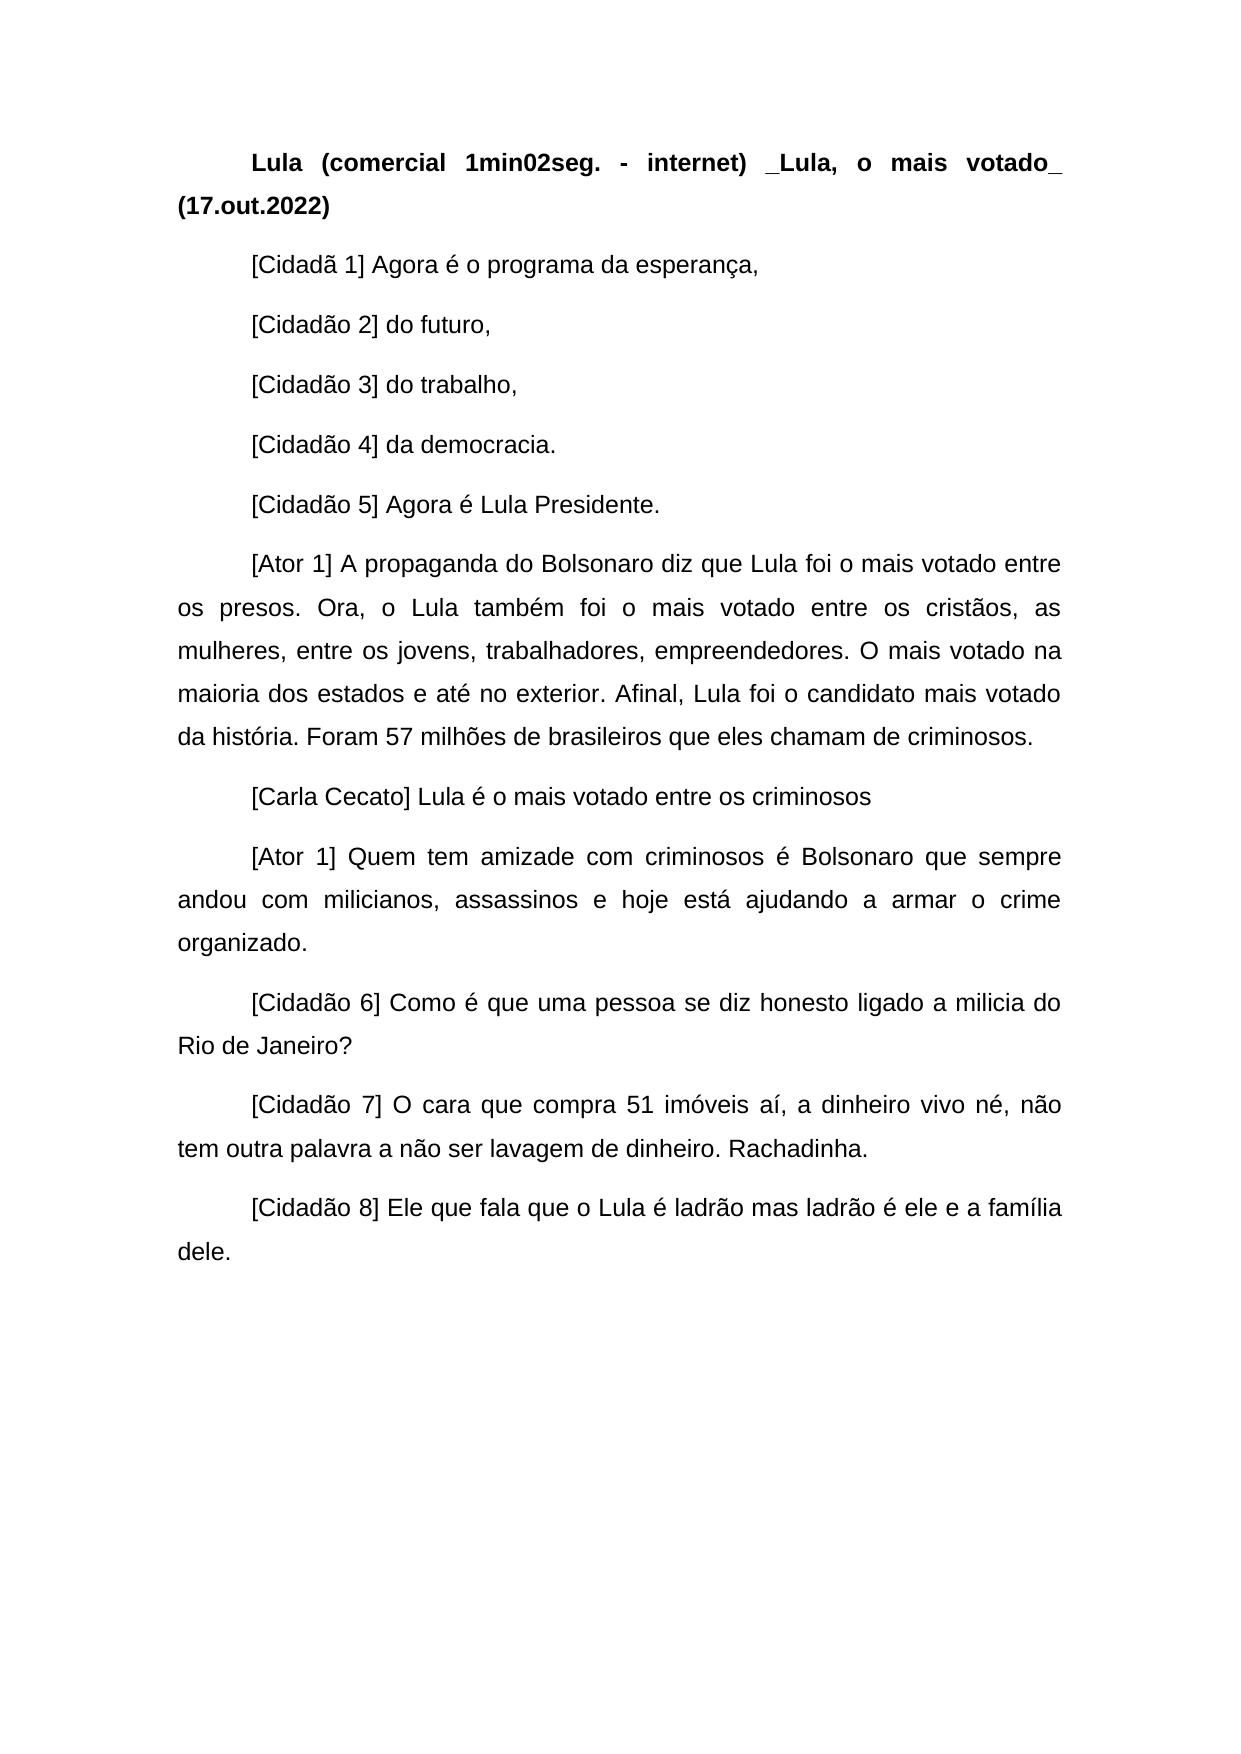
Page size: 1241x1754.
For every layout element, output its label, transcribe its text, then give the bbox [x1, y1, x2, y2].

text [Cidadão 6] Como é que uma pessoa se diz honesto ligado a milicia do Rio de Janeiro? [177, 988, 1063, 1059]
text [Ator 1] Quem tem amizade com criminosos é Bolsonaro que sempre andou com milicianos, assassinos e hoje está ajudando a armar o crime organizado. [177, 842, 1063, 957]
text [Cidadã 1] Agora é o programa da esperança, [177, 251, 1063, 279]
text [Cidadão 3] do trabalho, [177, 370, 1063, 399]
text [Cidadão 4] da democracia. [177, 430, 1063, 459]
text [Cidadão 7] O cara que compra 51 imóveis aí, a dinheiro vivo né, não tem outra palavra a não ser lavagem de dinheiro. Rachadinha. [177, 1091, 1063, 1162]
text [Cidadão 8] Ele que fala que o Lula é ladrão mas ladrão é ele e a família dele. [177, 1193, 1063, 1265]
text [Cidadão 5] Agora é Lula Presidente. [177, 490, 1063, 518]
text Lula (comercial 1min02seg. - internet) _Lula, o mais votado_ (17.out.2022) [177, 148, 1063, 219]
text [Cidadão 2] do futuro, [177, 310, 1063, 339]
text [Ator 1] A propaganda do Bolsonaro diz que Lula foi o mais votado entre os presos. Ora, o Lula também foi o mais votado entre os cristãos, as mulheres, entre os jovens, trabalhadores, empreendedores. O mais votado na maioria dos estados e até no exterior. Afinal, Lula foi o candidato mais votado da história. Foram 57 milhões de brasileiros que eles chamam de criminosos. [177, 549, 1063, 751]
text [Carla Cecato] Lula é o mais votado entre os criminosos [177, 782, 1063, 811]
